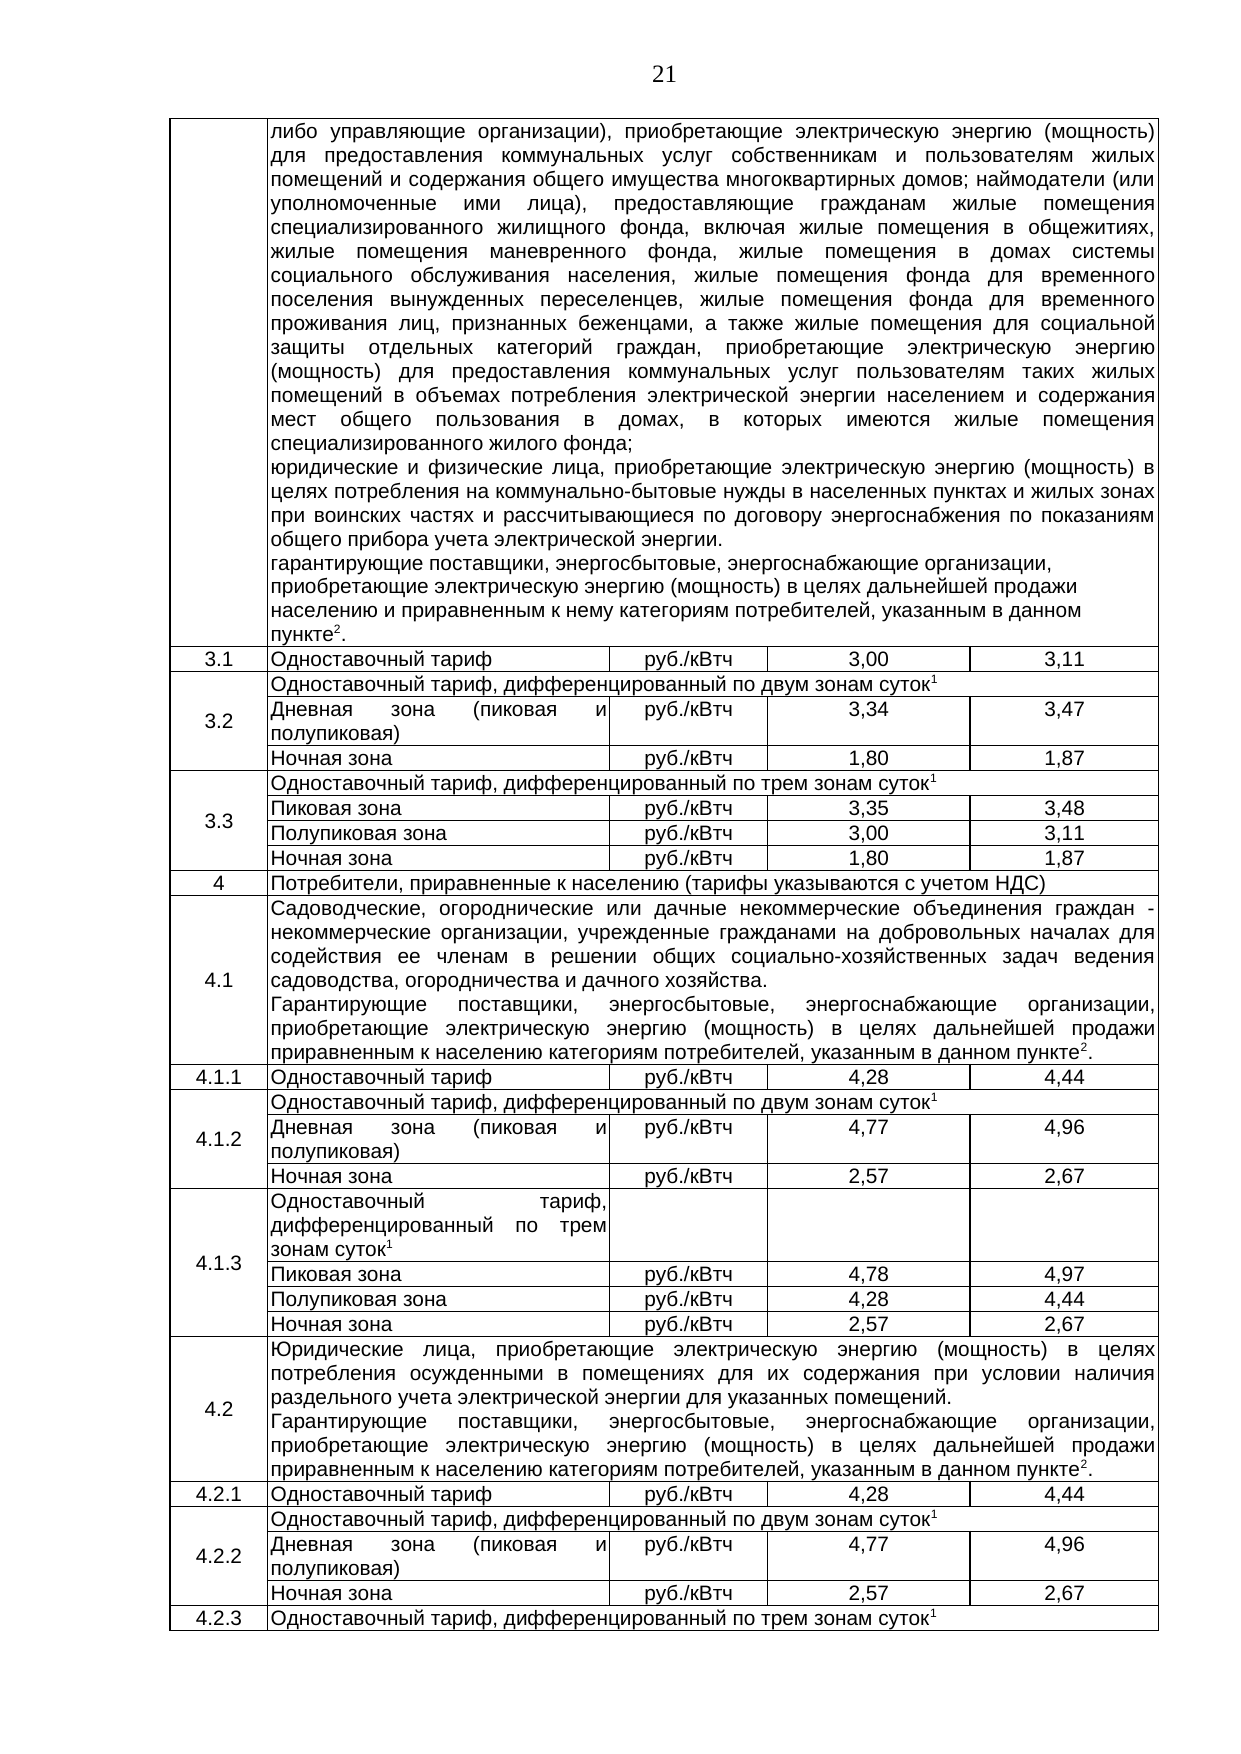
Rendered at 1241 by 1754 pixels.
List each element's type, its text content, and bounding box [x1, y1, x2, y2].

table_cell 2,67 [971, 1164, 1158, 1188]
table_cell руб./кВтч [610, 796, 767, 820]
table_cell 4,96 [971, 1115, 1158, 1163]
table_cell 4.1.1 [171, 1065, 267, 1089]
table_cell 3.2 [171, 672, 267, 770]
table_cell 4.1.2 [171, 1090, 267, 1188]
table_cell Юридические лица, приобретающие электрическую энергию (мощность) в целях потребления осужденными в помещениях для их содержания при условии наличия раздельного учета электрической энергии для указанных помещений. Гарантирующие поставщики, энергосбытовые, энергоснабжающие организации, приобретающие электрическую энергию (мощность) в целях дальнейшей продажи приравненным к населению категориям потребителей, указанным в данном пункте2. [268, 1337, 1158, 1481]
table_cell 3,35 [768, 796, 969, 820]
table_cell 4,28 [768, 1482, 969, 1506]
table_cell 1,87 [971, 846, 1158, 870]
table_cell руб./кВтч [610, 1287, 767, 1311]
table_cell 2,57 [768, 1164, 969, 1188]
table_cell 3,00 [768, 647, 969, 671]
table_cell Дневная зона (пиковая и полупиковая) [268, 1115, 609, 1163]
table_cell Одноставочный тариф, дифференцированный по двум зонам суток1 [268, 1507, 1158, 1531]
table_cell 4.1.3 [171, 1189, 267, 1336]
table_cell 3,00 [768, 821, 969, 845]
table_cell руб./кВтч [610, 1262, 767, 1286]
table_cell 3,34 [768, 697, 969, 745]
table_cell 1,87 [971, 746, 1158, 770]
table_cell руб./кВтч [610, 1482, 767, 1506]
table_cell 3,47 [971, 697, 1158, 745]
table_cell 4,77 [768, 1532, 969, 1579]
table_cell 4,96 [971, 1532, 1158, 1579]
table_cell Ночная зона [268, 1312, 609, 1336]
table_cell руб./кВтч [610, 1312, 767, 1336]
table_cell 4,77 [768, 1115, 969, 1163]
table_cell [610, 1189, 767, 1261]
table_cell 1,80 [768, 746, 969, 770]
table_cell Одноставочный тариф, дифференцированный по трем зонам суток1 [268, 771, 1158, 795]
table_cell 3,48 [971, 796, 1158, 820]
table_cell руб./кВтч [610, 1164, 767, 1188]
table_cell Полупиковая зона [268, 821, 609, 845]
table_cell 4,44 [971, 1287, 1158, 1311]
table_cell 4.2.2 [171, 1507, 267, 1604]
table_cell 1,80 [768, 846, 969, 870]
table_cell 4,97 [971, 1262, 1158, 1286]
table_cell Одноставочный тариф, дифференцированный по трем зонам суток1 [268, 1189, 609, 1261]
table_cell [971, 1189, 1158, 1261]
table_cell Одноставочный тариф, дифференцированный по двум зонам суток1 [268, 672, 1158, 696]
table_cell Ночная зона [268, 846, 609, 870]
table_cell 4,28 [768, 1065, 969, 1089]
table_cell 4,44 [971, 1482, 1158, 1506]
table_cell руб./кВтч [610, 746, 767, 770]
table_cell 4,28 [768, 1287, 969, 1311]
table_cell руб./кВтч [610, 1532, 767, 1579]
table_cell руб./кВтч [610, 1581, 767, 1604]
table_cell [768, 1189, 969, 1261]
table_cell 3,11 [971, 821, 1158, 845]
table_cell Дневная зона (пиковая и полупиковая) [268, 697, 609, 745]
table_cell 4.2.3 [171, 1606, 267, 1629]
table_cell Ночная зона [268, 1164, 609, 1188]
table_cell Пиковая зона [268, 1262, 609, 1286]
table_cell руб./кВтч [610, 846, 767, 870]
table_cell Ночная зона [268, 1581, 609, 1604]
table_cell 4.2 [171, 1337, 267, 1481]
table_cell 2,57 [768, 1581, 969, 1604]
table_cell руб./кВтч [610, 697, 767, 745]
table_cell 2,57 [768, 1312, 969, 1336]
table_cell Потребители, приравненные к населению (тарифы указываются с учетом НДС) [268, 871, 1158, 895]
table_cell 4 [171, 871, 267, 895]
table_cell 3.1 [171, 647, 267, 671]
table_cell Одноставочный тариф [268, 1065, 609, 1089]
table_cell руб./кВтч [610, 647, 767, 671]
table_cell Полупиковая зона [268, 1287, 609, 1311]
table_cell Пиковая зона [268, 796, 609, 820]
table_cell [268, 119, 1158, 646]
table_cell Одноставочный тариф, дифференцированный по двум зонам суток1 [268, 1090, 1158, 1114]
table_cell 4,78 [768, 1262, 969, 1286]
table_cell 4,44 [971, 1065, 1158, 1089]
table_cell руб./кВтч [610, 1065, 767, 1089]
table_cell Одноставочный тариф, дифференцированный по трем зонам суток1 [268, 1606, 1158, 1629]
table_cell 4.2.1 [171, 1482, 267, 1506]
table_cell 4.1 [171, 896, 267, 1064]
table_cell Одноставочный тариф [268, 647, 609, 671]
table_cell 3.3 [171, 771, 267, 870]
table_cell руб./кВтч [610, 821, 767, 845]
table_cell Дневная зона (пиковая и полупиковая) [268, 1532, 609, 1579]
table_cell 2,67 [971, 1581, 1158, 1604]
table_cell 2,67 [971, 1312, 1158, 1336]
table_cell Садоводческие, огороднические или дачные некоммерческие объединения граждан - некоммерческие организации, учрежденные гражданами на добровольных началах для содействия ее членам в решении общих социально-хозяйственных задач ведения садоводства, огородничества и дачного хозяйства. Гарантирующие поставщики, энергосбытовые, энергоснабжающие организации, приобретающие электрическую энергию (мощность) в целях дальнейшей продажи приравненным к населению категориям потребителей, указанным в данном пункте2. [268, 896, 1158, 1064]
table_cell 3,11 [971, 647, 1158, 671]
table_cell 3 [171, 119, 267, 646]
table_cell руб./кВтч [610, 1115, 767, 1163]
table_cell Ночная зона [268, 746, 609, 770]
table_cell Одноставочный тариф [268, 1482, 609, 1506]
